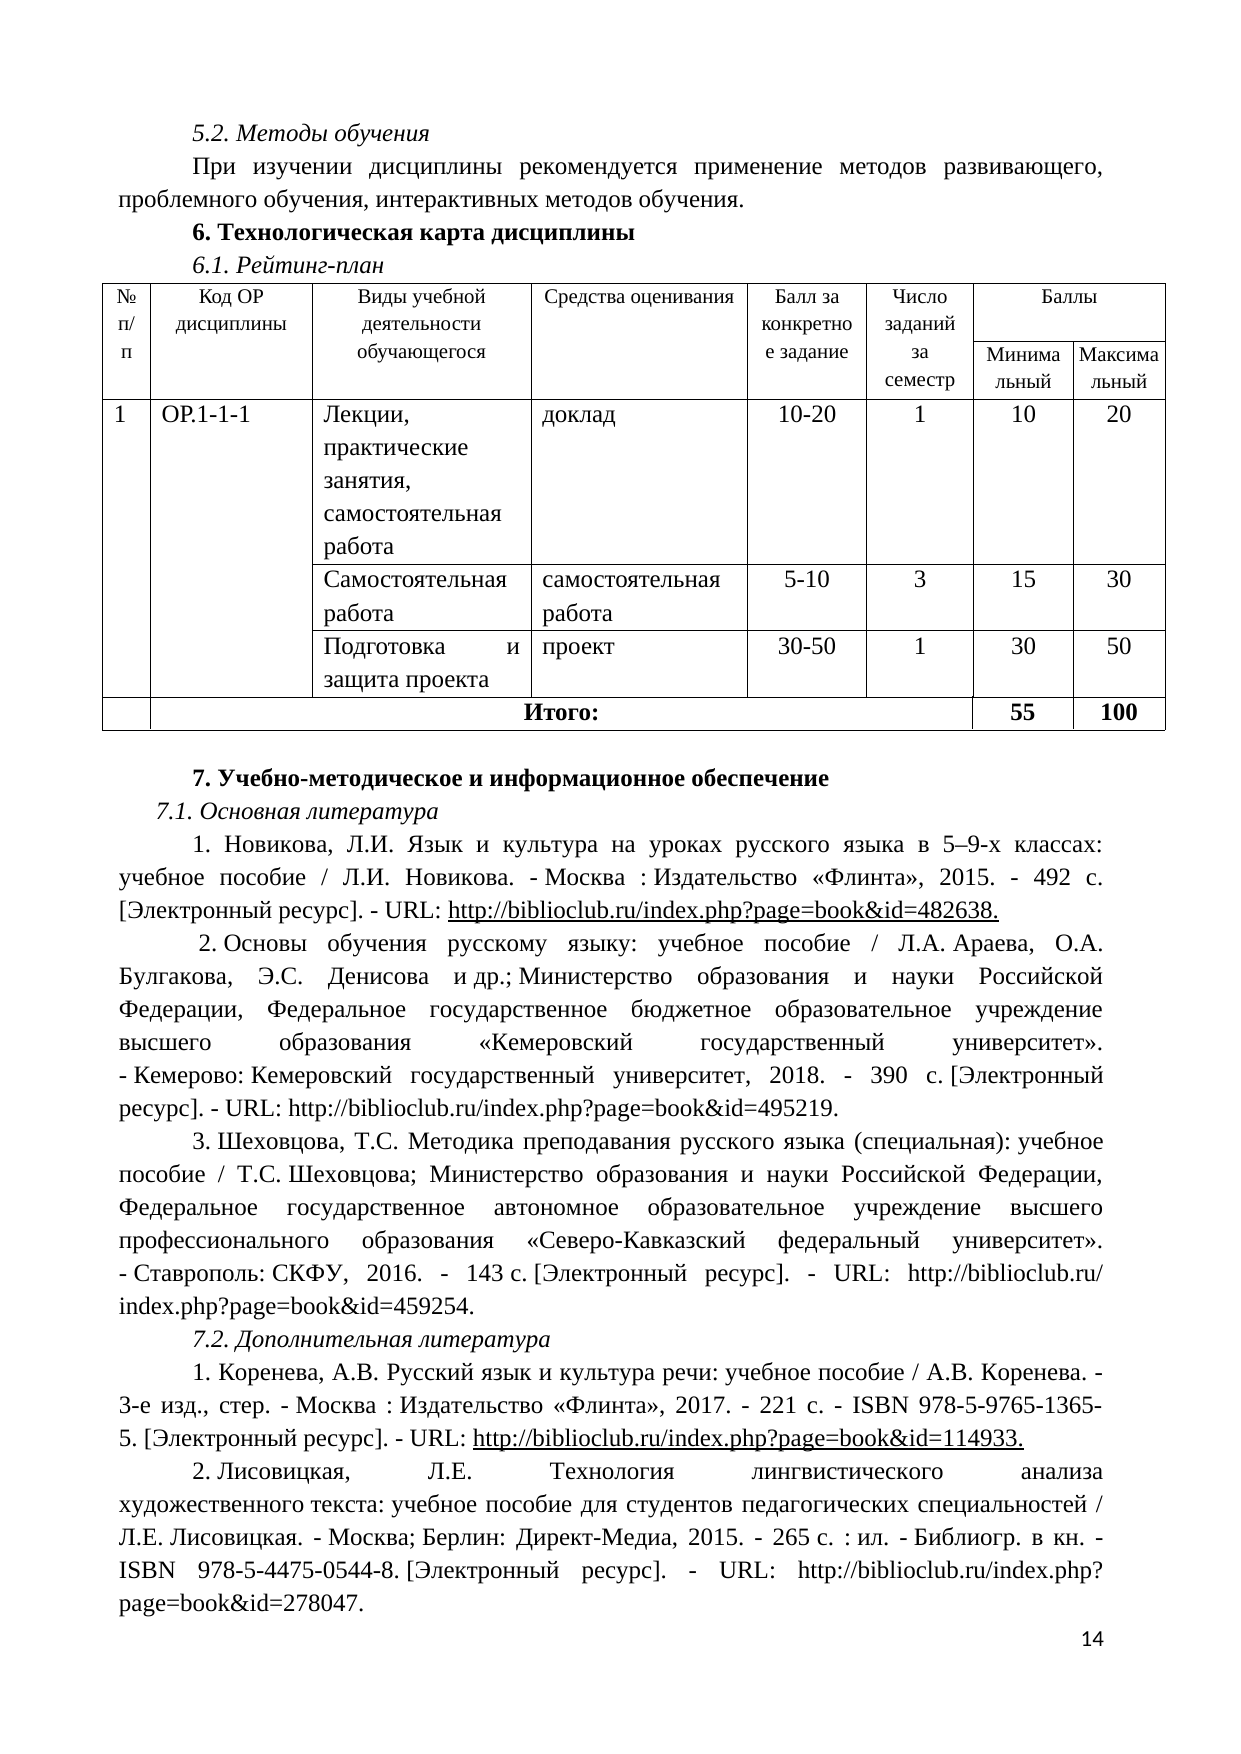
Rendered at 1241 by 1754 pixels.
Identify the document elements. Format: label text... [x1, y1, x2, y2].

table_cell 3 [867, 565, 973, 630]
table_cell проект [532, 631, 747, 696]
table_header Средства оценивания [532, 284, 747, 399]
text 6.1. Рейтинг-план [118, 250, 1103, 279]
table_cell доклад [532, 400, 747, 564]
table_cell 1 [103, 400, 150, 696]
text 1. Коренева, А.В. Русский язык и культура речи: учебное пособие / А.В. Коренева. - 3-е изд., стер. - Москва : Издательство «Флинта», 2017. - 221 с. - ISBN 978-5-9765-1365-5. [Электронный ресурс]. - URL: http://biblioclub.ru/index.php?page=book&id=114933. [119, 1357, 1103, 1452]
table_cell 1 [867, 400, 973, 564]
table_cell 100 [1074, 698, 1165, 729]
table_cell 10-20 [748, 400, 866, 564]
table_cell Максимальный [1074, 342, 1165, 399]
text 6. Технологическая карта дисциплины [118, 217, 1103, 246]
table_cell 30-50 [748, 631, 866, 696]
text 2. Лисовицкая, Л.Е. Технология лингвистического анализа художественного текста: учебное пособие для студентов педагогических специальностей / Л.Е. Лисовицкая. - Москва; Берлин: Директ-Медиа, 2015. - 265 с. : ил. - Библиогр. в кн. - ISBN 978-5-4475-0544-8. [Электронный ресурс]. - URL: http://biblioclub.ru/index.php?page=book&id=278047. [119, 1456, 1103, 1617]
text При изучении дисциплины рекомендуется применение методов развивающего, проблемного обучения, интерактивных методов обучения. [118, 151, 1103, 213]
table_header Балл за конкретное задание [748, 284, 866, 399]
table_cell [103, 698, 150, 729]
table_cell 50 [1074, 631, 1165, 696]
text 7.2. Дополнительная литература [119, 1324, 1103, 1353]
table_cell 30 [1074, 565, 1165, 630]
table_cell самостоятельная работа [532, 565, 747, 630]
table_cell 30 [974, 631, 1073, 696]
table_cell 15 [974, 565, 1073, 630]
text 2. Основы обучения русскому языку: учебное пособие / Л.А. Араева, О.А. Булгакова, Э.С. Денисова и др.; Министерство образования и науки Российской Федерации, Федеральное государственное бюджетное образовательное учреждение высшего образования «Кемеровский государственный университет». - Кемерово: Кемеровский государственный университет, 2018. - 390 с. [Электронный ресурс]. - URL: http://biblioclub.ru/index.php?page=book&id=495219. [119, 928, 1103, 1122]
table_cell Самостоятельная работа [313, 565, 531, 630]
table_header Виды учебной деятельности обучающегося [313, 284, 531, 399]
table_header Код ОР дисциплины [151, 284, 312, 399]
table_header Баллы [974, 284, 1165, 341]
text 1. Новикова, Л.И. Язык и культура на уроках русского языка в 5–9-х классах: учебное пособие / Л.И. Новикова. - Москва : Издательство «Флинта», 2015. - 492 с. [Электронный ресурс]. - URL: http://biblioclub.ru/index.php?page=book&id=482638. [119, 829, 1103, 924]
table_cell ОР.1-1-1 [151, 400, 312, 696]
text 3. Шеховцова, Т.С. Методика преподавания русского языка (специальная): учебное пособие / Т.С. Шеховцова; Министерство образования и науки Российской Федерации, Федеральное государственное автономное образовательное учреждение высшего профессионального образования «Северо-Кавказский федеральный университет». - Ставрополь: СКФУ, 2016. - 143 с. [Электронный ресурс]. - URL: http://biblioclub.ru/ index.php?page=book&id=459254. [119, 1126, 1103, 1320]
table_cell 5-10 [748, 565, 866, 630]
text 7.1. Основная литература [118, 796, 1103, 825]
table_cell 20 [1074, 400, 1165, 564]
table_cell 10 [974, 400, 1073, 564]
table_cell Итого: [151, 698, 972, 729]
table_cell Минимальный [974, 342, 1073, 399]
table_cell Лекции, практические занятия, самостоятельная работа [313, 400, 531, 564]
table_cell Подготовка и защита проекта [313, 631, 531, 696]
text 5.2. Методы обучения [118, 118, 1103, 147]
text 7. Учебно-методическое и информационное обеспечение [118, 763, 1103, 792]
table_cell 1 [867, 631, 973, 696]
table_header № п/п [103, 284, 150, 399]
table_header Число заданий за семестр [867, 284, 973, 399]
table_cell 55 [973, 698, 1073, 729]
